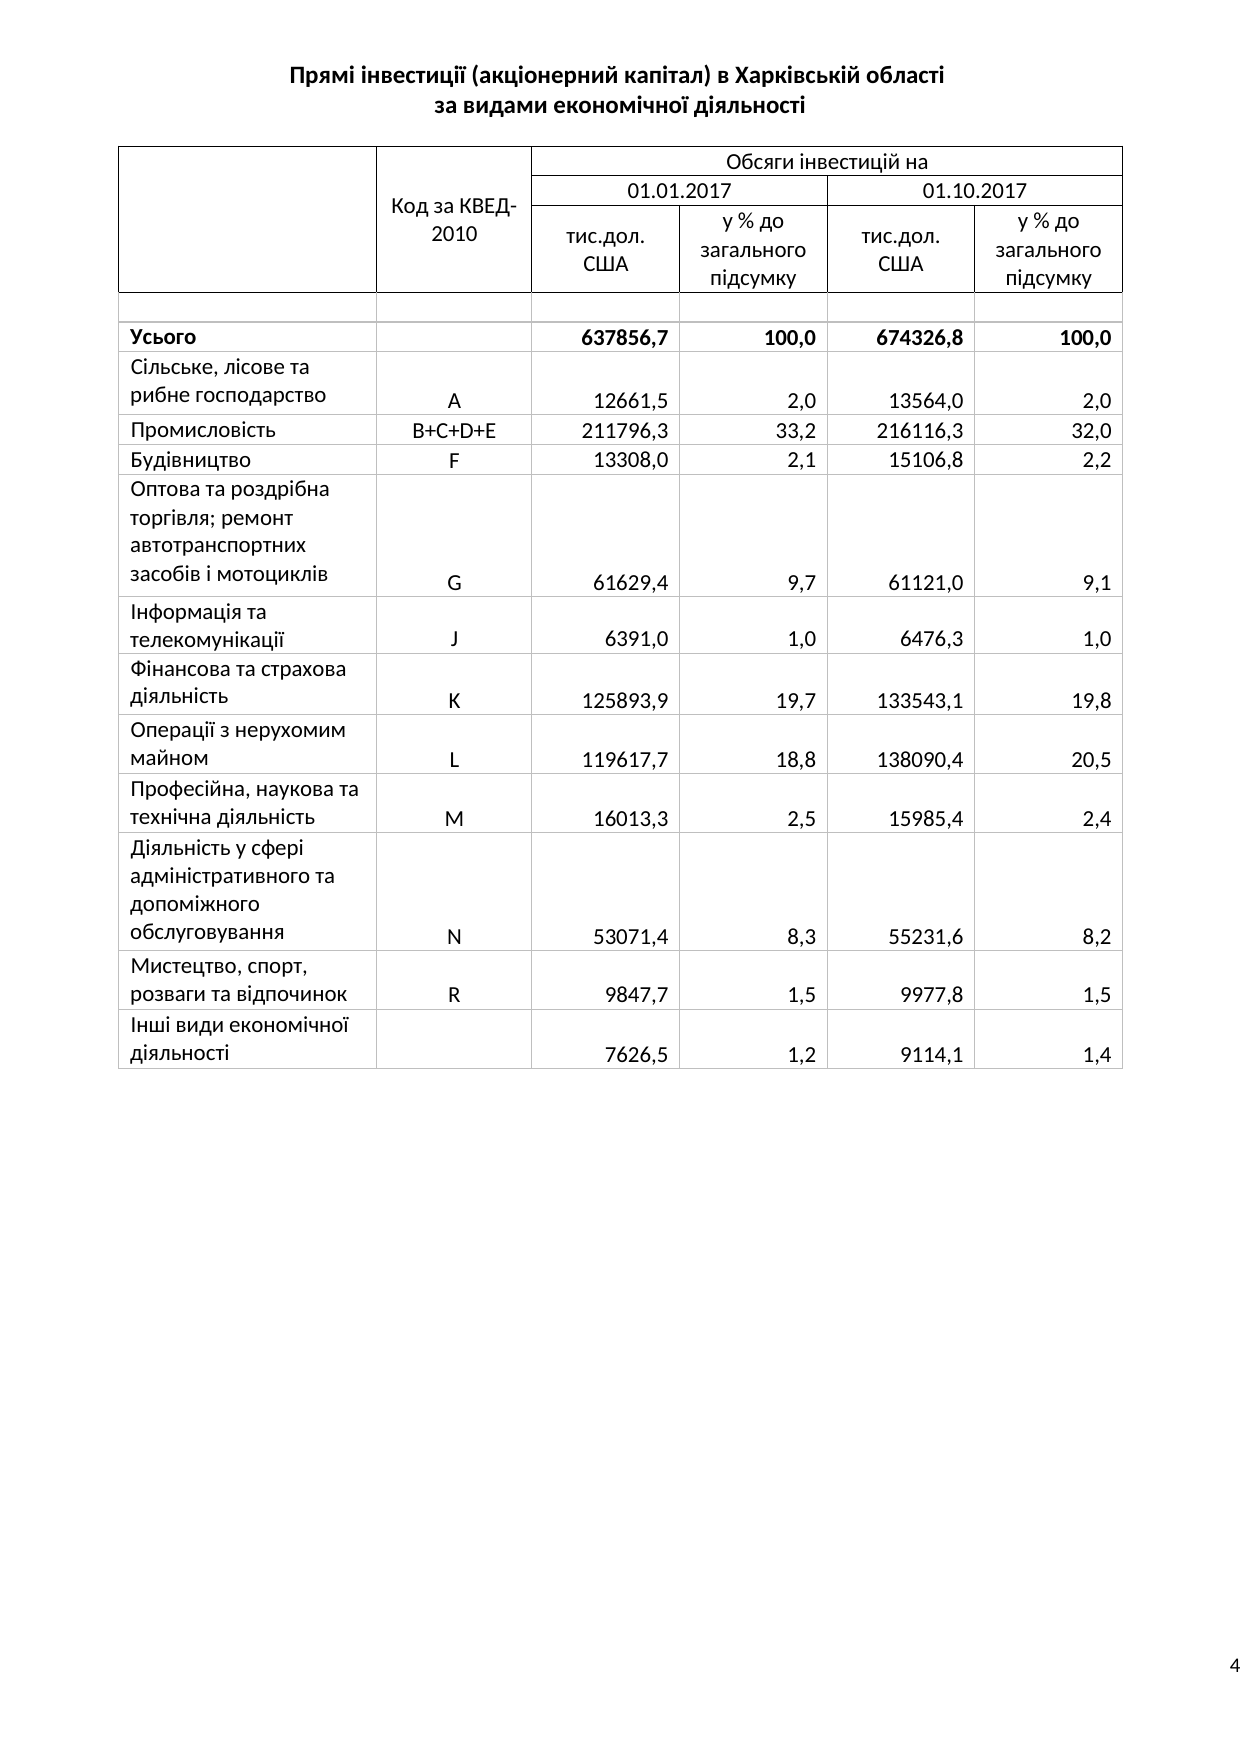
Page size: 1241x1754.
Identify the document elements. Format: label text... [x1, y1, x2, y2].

table_cell 637856,7 [532, 323, 679, 351]
table_cell 1,5 [975, 951, 1122, 1009]
table_cell [377, 1010, 531, 1068]
table_cell Будівництво [119, 445, 376, 473]
table_cell 01.01.2017 [532, 176, 827, 205]
table_cell 2,1 [680, 445, 827, 473]
table_cell 133543,1 [828, 654, 974, 714]
table_header [119, 147, 376, 292]
table_cell 1,5 [680, 951, 827, 1009]
table_cell 16013,3 [532, 774, 679, 832]
table_cell 15985,4 [828, 774, 974, 832]
table_cell тис.дол. США [828, 206, 974, 292]
table_cell 2,2 [975, 445, 1122, 473]
table_cell 2,0 [975, 352, 1122, 414]
table_cell Мистецтво, спорт, розваги та відпочинок [119, 951, 376, 1009]
table_cell 125893,9 [532, 654, 679, 714]
table_cell 6476,3 [828, 597, 974, 653]
table_cell 216116,3 [828, 415, 974, 444]
table_cell 1,0 [680, 597, 827, 653]
table_cell [680, 293, 827, 321]
table_cell B+C+D+E [377, 415, 531, 444]
table_cell 1,4 [975, 1010, 1122, 1068]
table_cell 13564,0 [828, 352, 974, 414]
table_cell 01.10.2017 [828, 176, 1122, 205]
table_cell Оптова та роздрібна торгівля; ремонт автотранспортних засобів і мотоциклів [119, 475, 376, 596]
table_cell 9977,8 [828, 951, 974, 1009]
text Прямі інвестиції (акціонерний капітал) в Харківській області за видами економічної діяльності [118, 59, 1122, 120]
table_cell 15106,8 [828, 445, 974, 473]
table_cell 61121,0 [828, 475, 974, 596]
table_cell Фінансова та страхова діяльність [119, 654, 376, 714]
table_cell 55231,6 [828, 833, 974, 950]
table_cell тис.дол. США [532, 206, 679, 292]
table_cell Інформація та телекомунікації [119, 597, 376, 653]
table_cell 32,0 [975, 415, 1122, 444]
table_cell 19,7 [680, 654, 827, 714]
table_cell у % до загального підсумку [680, 206, 827, 292]
table_cell 33,2 [680, 415, 827, 444]
table_cell А [377, 352, 531, 414]
table_cell L [377, 715, 531, 773]
table_cell M [377, 774, 531, 832]
table_cell [119, 293, 376, 321]
table_cell Професійна, наукова та технічна діяльність [119, 774, 376, 832]
table_cell 211796,3 [532, 415, 679, 444]
table_cell 18,8 [680, 715, 827, 773]
table_cell 2,0 [680, 352, 827, 414]
table_cell 9114,1 [828, 1010, 974, 1068]
table_cell Усього [119, 323, 376, 351]
table_cell [975, 293, 1122, 321]
table_cell 9847,7 [532, 951, 679, 1009]
table_cell 6391,0 [532, 597, 679, 653]
table_cell 61629,4 [532, 475, 679, 596]
table_cell [828, 293, 974, 321]
table_cell 12661,5 [532, 352, 679, 414]
table_cell 13308,0 [532, 445, 679, 473]
table_cell Промисловість [119, 415, 376, 444]
table_cell 53071,4 [532, 833, 679, 950]
table_cell 119617,7 [532, 715, 679, 773]
table_cell 7626,5 [532, 1010, 679, 1068]
table_cell 2,4 [975, 774, 1122, 832]
table_cell [377, 293, 531, 321]
table_cell 1,0 [975, 597, 1122, 653]
table_header Обсяги інвестицій на [532, 147, 1122, 175]
table_header Код за КВЕД- 2010 [377, 147, 531, 292]
table_cell 1,2 [680, 1010, 827, 1068]
table_cell 9,7 [680, 475, 827, 596]
table_cell N [377, 833, 531, 950]
table_cell у % до загального підсумку [975, 206, 1122, 292]
table_cell 2,5 [680, 774, 827, 832]
table_cell 138090,4 [828, 715, 974, 773]
table_cell J [377, 597, 531, 653]
table_cell K [377, 654, 531, 714]
table_cell 100,0 [975, 323, 1122, 351]
table_cell [377, 323, 531, 351]
table_cell G [377, 475, 531, 596]
table_cell 8,3 [680, 833, 827, 950]
table_cell 9,1 [975, 475, 1122, 596]
table_cell Сільське, лісове та рибне господарство [119, 352, 376, 414]
table_cell R [377, 951, 531, 1009]
table_cell 100,0 [680, 323, 827, 351]
table_cell 674326,8 [828, 323, 974, 351]
table_cell 20,5 [975, 715, 1122, 773]
table_cell 19,8 [975, 654, 1122, 714]
table_cell Діяльність у сфері адміністративного та допоміжного обслуговування [119, 833, 376, 950]
table_cell Інші види економічної діяльності [119, 1010, 376, 1068]
table_cell 8,2 [975, 833, 1122, 950]
table_cell Операції з нерухомим майном [119, 715, 376, 773]
table_cell [532, 293, 679, 321]
table_cell F [377, 445, 531, 473]
